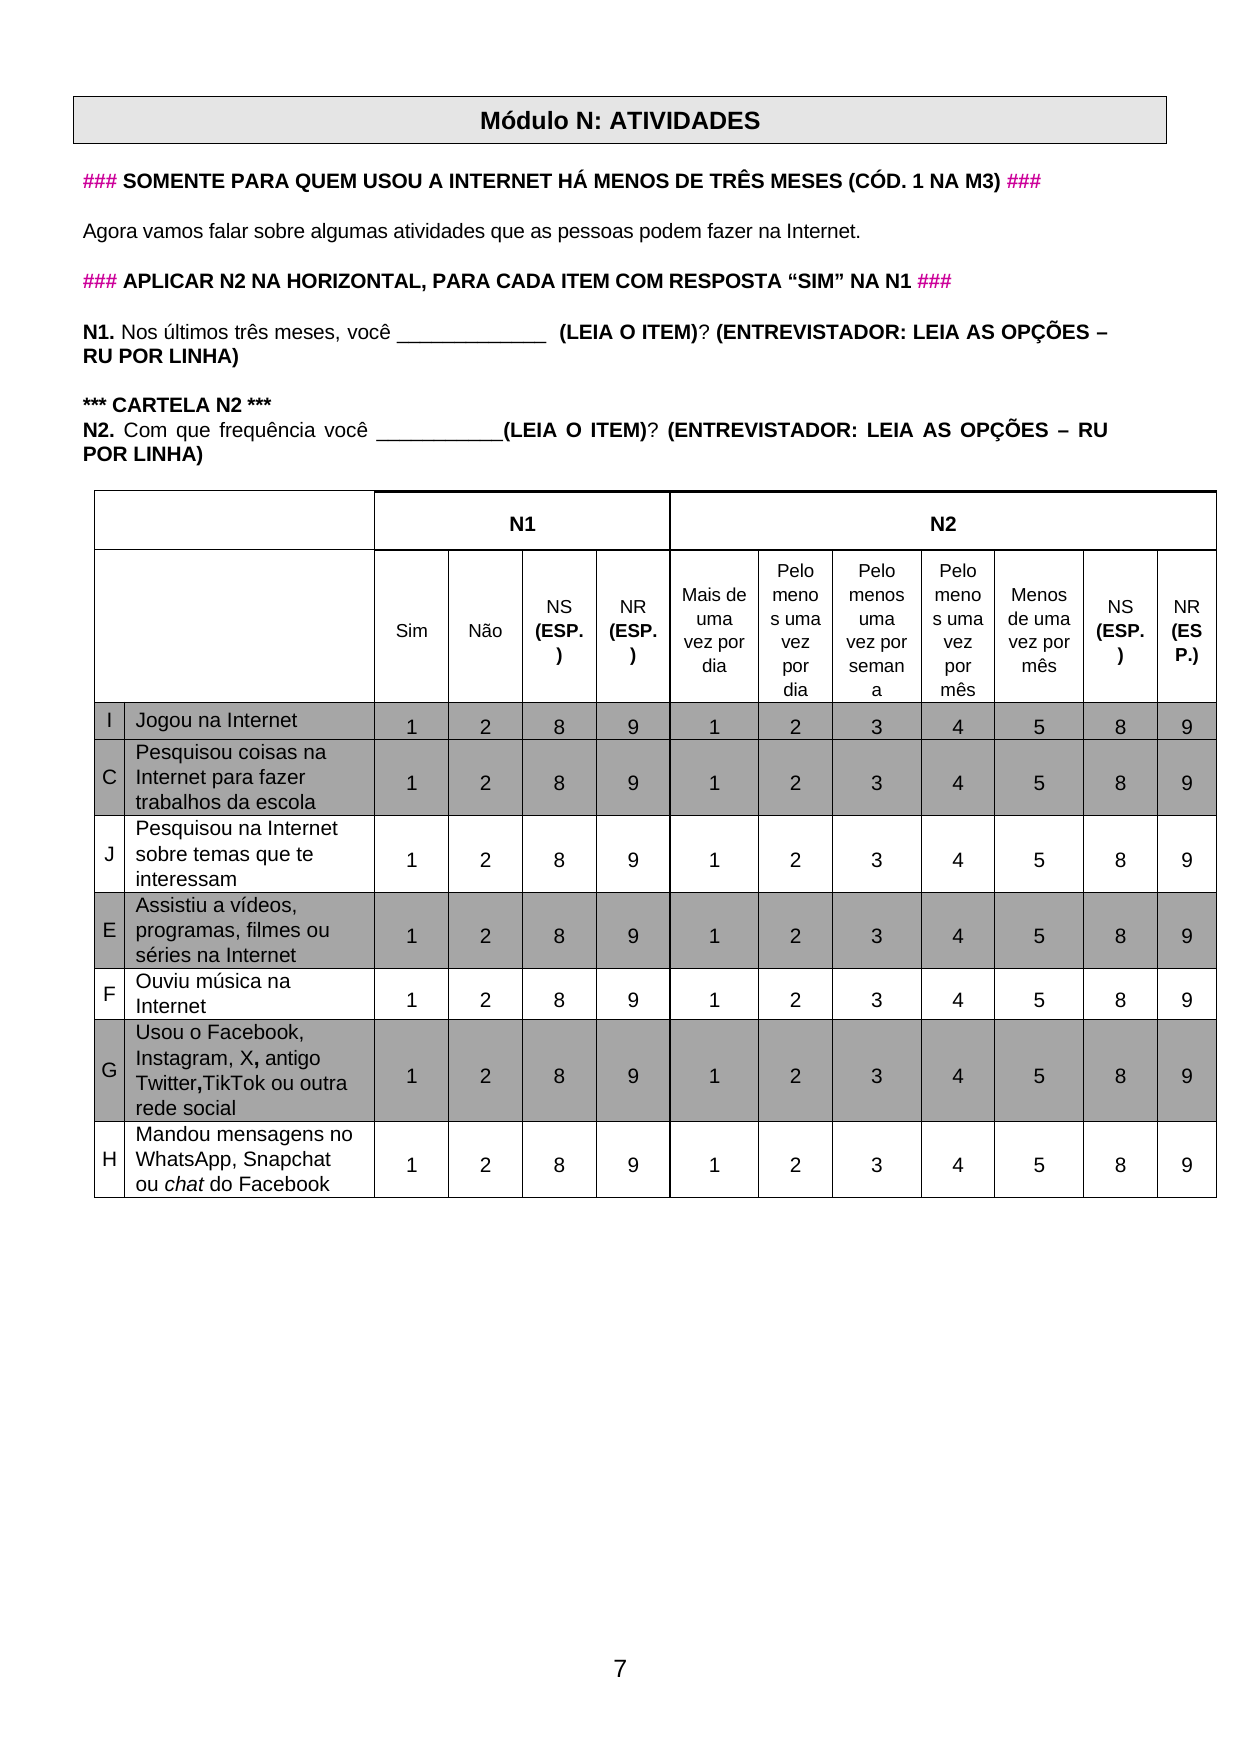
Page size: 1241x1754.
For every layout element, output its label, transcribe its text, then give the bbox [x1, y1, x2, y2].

table_cell 4 [922, 1122, 994, 1197]
table_cell Menos de uma vez por mês [995, 551, 1083, 702]
table_cell 3 [833, 1020, 921, 1121]
table_cell 2 [449, 740, 522, 815]
table_cell 1 [671, 893, 758, 968]
table_cell 8 [1084, 703, 1157, 739]
table_cell 4 [922, 816, 994, 892]
table_cell Sim [375, 551, 448, 702]
table_cell 2 [759, 1020, 832, 1121]
table_cell 9 [597, 816, 669, 892]
table_cell Assistiu a vídeos, programas, filmes ou séries na Internet [125, 893, 374, 968]
table_cell 5 [995, 816, 1083, 892]
table_cell 1 [375, 893, 448, 968]
table_cell 8 [523, 1122, 596, 1197]
table_header N2 [671, 493, 1216, 549]
table_cell Pesquisou coisas na Internet para fazer trabalhos da escola [125, 740, 374, 815]
table_cell G [95, 1020, 124, 1121]
table_cell 2 [449, 1122, 522, 1197]
text Agora vamos falar sobre algumas atividades que as pessoas podem fazer na Internet. [83, 219, 1108, 243]
table_cell F [95, 969, 124, 1019]
table_cell 9 [597, 703, 669, 739]
table_cell 1 [375, 703, 448, 739]
table_cell 8 [1084, 1122, 1157, 1197]
table_cell 1 [671, 703, 758, 739]
table_cell 8 [1084, 893, 1157, 968]
text *** CARTELA N2 *** [83, 393, 1108, 417]
table_cell 5 [995, 1122, 1083, 1197]
table_cell Usou o Facebook, Instagram, X, antigo Twitter,TikTok ou outra rede social [125, 1020, 374, 1121]
table_cell 2 [449, 893, 522, 968]
table_cell 5 [995, 893, 1083, 968]
table_cell 8 [1084, 969, 1157, 1019]
table_cell 5 [995, 703, 1083, 739]
table_cell C [95, 740, 124, 815]
subtitle Módulo N: ATIVIDADES [74, 97, 1166, 143]
table_cell 2 [449, 969, 522, 1019]
table_header N1 [375, 493, 669, 549]
text N1. Nos últimos três meses, você _____________ (LEIA O ITEM)? (ENTREVISTADOR: LEIA AS OPÇÕES – RU POR LINHA) [83, 320, 1108, 368]
table_cell 9 [1158, 969, 1216, 1019]
table_cell 4 [922, 1020, 994, 1121]
table_cell 4 [922, 740, 994, 815]
table_cell J [95, 816, 124, 892]
table_cell 2 [449, 703, 522, 739]
table_cell 1 [375, 969, 448, 1019]
table_cell 3 [833, 893, 921, 968]
table_cell 9 [1158, 1122, 1216, 1197]
table_cell 1 [671, 740, 758, 815]
table_cell 2 [759, 1122, 832, 1197]
table_cell 3 [833, 1122, 921, 1197]
table_cell 3 [833, 816, 921, 892]
table_cell 1 [375, 816, 448, 892]
table_cell 1 [671, 816, 758, 892]
table_cell 8 [523, 816, 596, 892]
table_cell Mandou mensagens no WhatsApp, Snapchat ou chat do Facebook [125, 1122, 374, 1197]
table_cell E [95, 893, 124, 968]
table_cell H [95, 1122, 124, 1197]
table_cell Pelo menos uma vez por mês [922, 551, 994, 702]
table_cell 4 [922, 969, 994, 1019]
table_cell 8 [523, 703, 596, 739]
table_cell 2 [759, 740, 832, 815]
table_cell 8 [523, 740, 596, 815]
table_cell 9 [597, 740, 669, 815]
table_cell 8 [1084, 740, 1157, 815]
text N2. Com que frequência você ___________(LEIA O ITEM)? (ENTREVISTADOR: LEIA AS OPÇÕES – RU POR LINHA) [83, 418, 1108, 466]
table_cell 2 [449, 1020, 522, 1121]
table_cell 9 [597, 893, 669, 968]
table_cell 5 [995, 1020, 1083, 1121]
table_cell 1 [671, 1122, 758, 1197]
table_cell 9 [597, 1020, 669, 1121]
table_cell 8 [523, 969, 596, 1019]
table_cell 4 [922, 893, 994, 968]
table_cell 9 [1158, 740, 1216, 815]
table_cell [95, 550, 374, 702]
table_cell 9 [597, 969, 669, 1019]
table_cell Pelo menos uma vez por dia [759, 551, 832, 702]
table_cell NS (ESP.) [523, 551, 596, 702]
table_cell 2 [759, 969, 832, 1019]
table_cell 2 [449, 816, 522, 892]
table_cell 9 [597, 1122, 669, 1197]
table_cell Pesquisou na Internet sobre temas que te interessam [125, 816, 374, 892]
table_cell Mais de uma vez por dia [671, 551, 758, 702]
table_cell Ouviu música na Internet [125, 969, 374, 1019]
table_cell Pelo menos uma vez por semana [833, 551, 921, 702]
table_cell 8 [1084, 816, 1157, 892]
table_cell 5 [995, 969, 1083, 1019]
table_cell 2 [759, 816, 832, 892]
table_cell 5 [995, 740, 1083, 815]
table_cell 3 [833, 969, 921, 1019]
table_cell 1 [671, 969, 758, 1019]
table_cell NS (ESP.) [1084, 551, 1157, 702]
table_cell 2 [759, 703, 832, 739]
table_cell NR (ESP.) [597, 551, 669, 702]
table_cell I [95, 703, 124, 739]
table_cell 9 [1158, 893, 1216, 968]
table_cell Não [449, 551, 522, 702]
table_cell 8 [1084, 1020, 1157, 1121]
table_cell 9 [1158, 1020, 1216, 1121]
table_cell 8 [523, 1020, 596, 1121]
table_cell 1 [375, 740, 448, 815]
table_cell 8 [523, 893, 596, 968]
table_cell Jogou na Internet [125, 703, 374, 739]
table_cell NR (ESP.) [1158, 551, 1216, 702]
table_cell 9 [1158, 816, 1216, 892]
table_cell 1 [671, 1020, 758, 1121]
table_cell 1 [375, 1020, 448, 1121]
table_cell 3 [833, 703, 921, 739]
table_cell 4 [922, 703, 994, 739]
table_cell 1 [375, 1122, 448, 1197]
table_header [95, 491, 374, 549]
text ### APLICAR N2 NA HORIZONTAL, PARA CADA ITEM COM RESPOSTA “SIM” NA N1 ### [83, 270, 1108, 294]
table_cell 2 [759, 893, 832, 968]
text ### SOMENTE PARA QUEM USOU A INTERNET HÁ MENOS DE TRÊS MESES (CÓD. 1 NA M3) ### [83, 169, 1108, 193]
table_cell 9 [1158, 703, 1216, 739]
table_cell 3 [833, 740, 921, 815]
